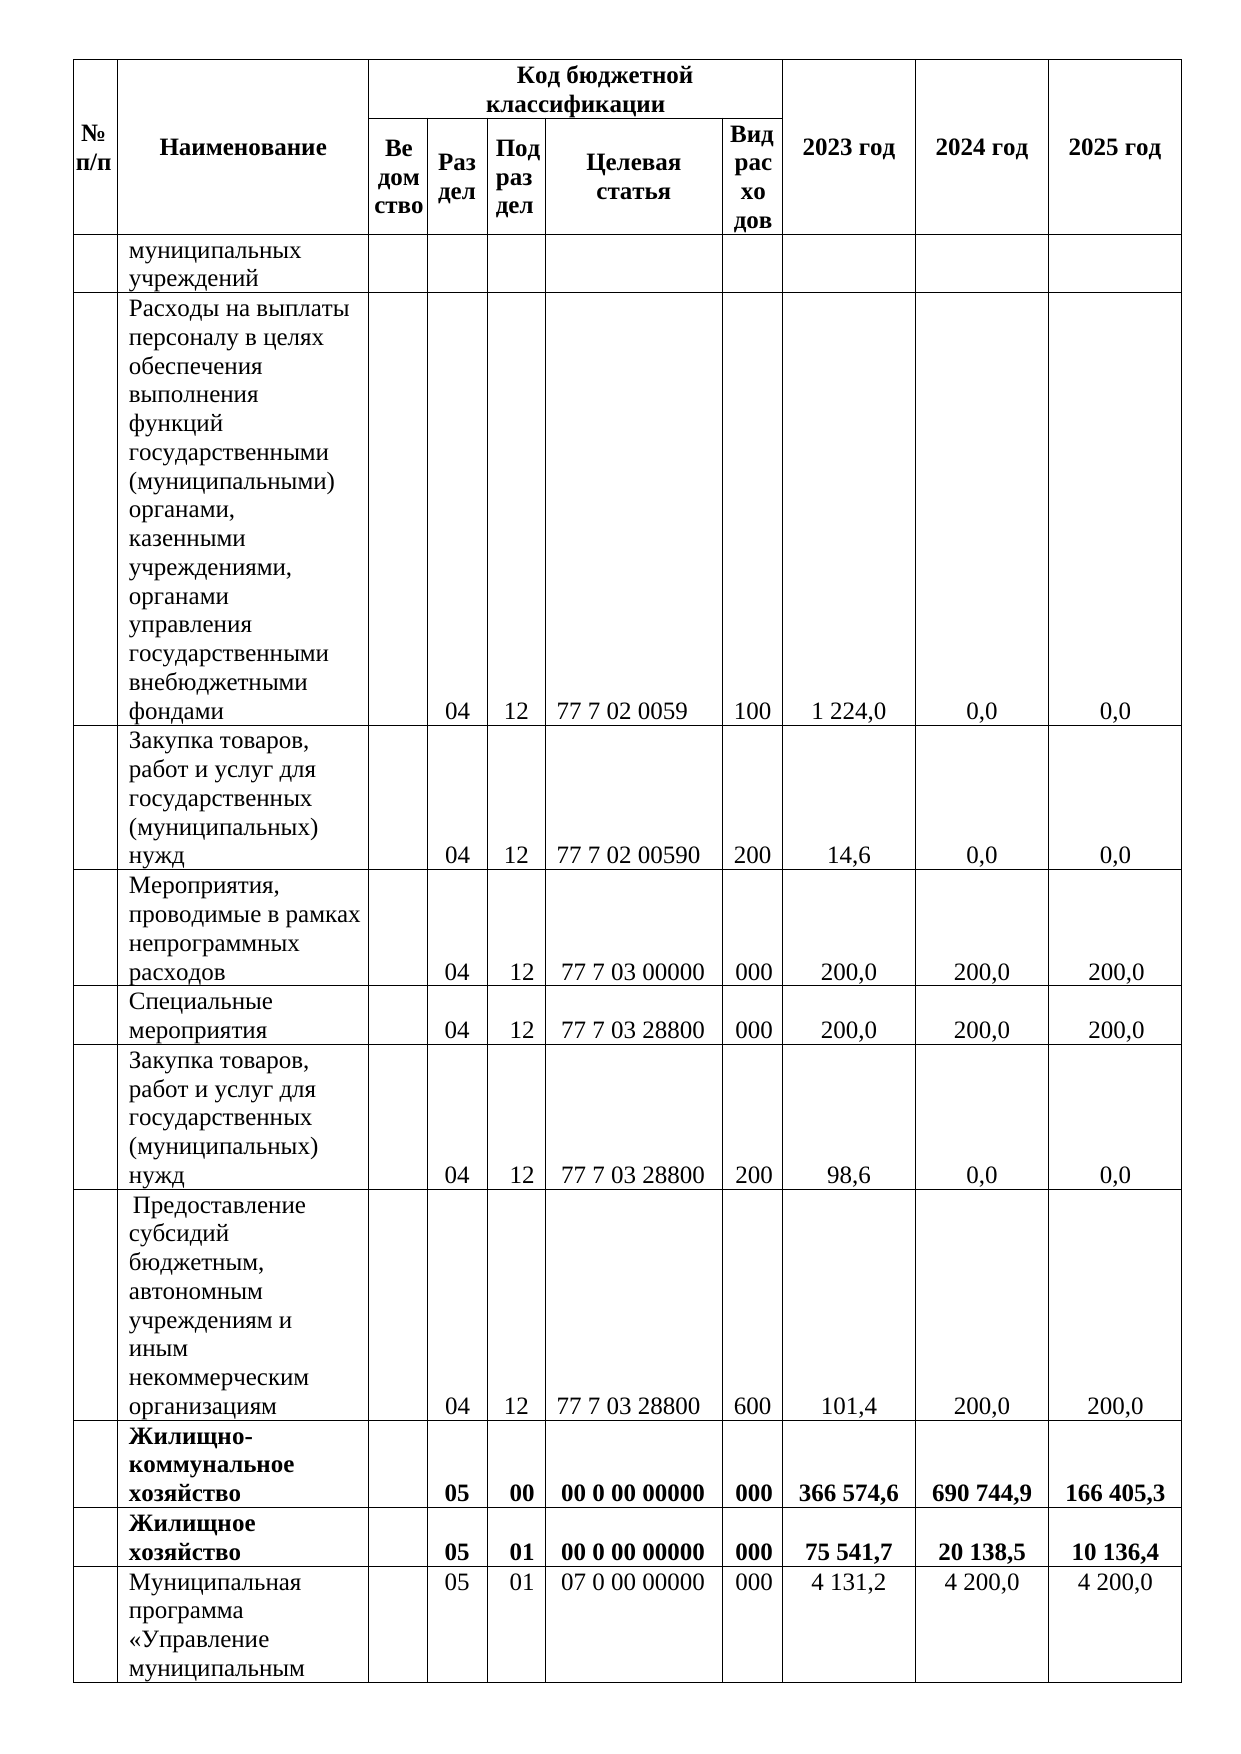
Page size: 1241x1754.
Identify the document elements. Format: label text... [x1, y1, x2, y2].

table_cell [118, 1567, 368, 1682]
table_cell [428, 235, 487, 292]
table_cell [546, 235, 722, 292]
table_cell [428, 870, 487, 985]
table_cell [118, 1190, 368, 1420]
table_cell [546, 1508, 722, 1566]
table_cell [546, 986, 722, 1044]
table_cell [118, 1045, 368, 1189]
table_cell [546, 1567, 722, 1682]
table_cell Вид рас хо дов [723, 119, 782, 234]
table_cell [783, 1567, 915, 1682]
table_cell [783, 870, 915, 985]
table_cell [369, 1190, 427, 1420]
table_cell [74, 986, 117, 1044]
table_header 2023 год [783, 60, 915, 234]
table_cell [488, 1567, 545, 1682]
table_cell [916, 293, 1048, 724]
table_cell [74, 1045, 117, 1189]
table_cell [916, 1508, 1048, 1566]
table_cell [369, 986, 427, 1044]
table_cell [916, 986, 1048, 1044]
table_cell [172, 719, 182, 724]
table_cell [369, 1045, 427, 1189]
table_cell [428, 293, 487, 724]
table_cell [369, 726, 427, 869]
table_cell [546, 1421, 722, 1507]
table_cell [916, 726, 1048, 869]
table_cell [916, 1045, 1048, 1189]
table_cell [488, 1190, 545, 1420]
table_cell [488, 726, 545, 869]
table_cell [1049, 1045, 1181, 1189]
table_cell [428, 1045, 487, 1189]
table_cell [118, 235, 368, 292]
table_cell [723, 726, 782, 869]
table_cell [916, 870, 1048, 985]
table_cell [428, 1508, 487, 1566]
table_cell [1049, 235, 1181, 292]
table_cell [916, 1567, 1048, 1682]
table_header 2025 год [1049, 60, 1181, 234]
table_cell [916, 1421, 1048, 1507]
table_cell Раз дел [428, 119, 487, 234]
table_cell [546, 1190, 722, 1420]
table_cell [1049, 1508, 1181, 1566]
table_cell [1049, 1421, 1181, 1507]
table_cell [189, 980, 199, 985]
table_header 2024 год [916, 60, 1048, 234]
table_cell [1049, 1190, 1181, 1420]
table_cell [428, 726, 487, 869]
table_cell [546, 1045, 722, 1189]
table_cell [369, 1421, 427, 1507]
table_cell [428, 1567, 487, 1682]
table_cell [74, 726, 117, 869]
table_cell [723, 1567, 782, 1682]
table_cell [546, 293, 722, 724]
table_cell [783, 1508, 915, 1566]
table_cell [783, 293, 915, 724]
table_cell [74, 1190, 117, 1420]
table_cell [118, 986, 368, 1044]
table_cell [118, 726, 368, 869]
table_header № п/п [74, 60, 117, 234]
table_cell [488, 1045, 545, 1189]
table_header Наименование [118, 60, 368, 234]
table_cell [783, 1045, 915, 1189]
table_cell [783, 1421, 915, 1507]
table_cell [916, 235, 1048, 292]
table_header Код бюджетной классификации [369, 60, 782, 118]
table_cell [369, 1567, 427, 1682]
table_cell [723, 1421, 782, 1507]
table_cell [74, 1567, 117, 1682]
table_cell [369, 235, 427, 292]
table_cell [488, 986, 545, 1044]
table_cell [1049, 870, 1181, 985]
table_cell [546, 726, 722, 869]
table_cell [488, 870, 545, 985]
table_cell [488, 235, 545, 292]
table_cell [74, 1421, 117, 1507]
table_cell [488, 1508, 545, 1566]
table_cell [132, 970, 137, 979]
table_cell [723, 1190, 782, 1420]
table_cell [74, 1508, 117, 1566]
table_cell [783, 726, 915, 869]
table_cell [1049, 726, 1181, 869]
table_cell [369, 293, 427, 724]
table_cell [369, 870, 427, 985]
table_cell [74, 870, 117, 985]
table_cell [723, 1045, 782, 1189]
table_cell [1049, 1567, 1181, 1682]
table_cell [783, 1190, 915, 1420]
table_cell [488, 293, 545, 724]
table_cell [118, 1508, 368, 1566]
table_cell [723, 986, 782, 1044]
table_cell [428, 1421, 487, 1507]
table_cell Целевая статья [546, 119, 722, 234]
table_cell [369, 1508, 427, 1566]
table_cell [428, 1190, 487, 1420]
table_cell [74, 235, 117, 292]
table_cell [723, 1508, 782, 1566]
table_cell Ве дом ство [369, 119, 427, 234]
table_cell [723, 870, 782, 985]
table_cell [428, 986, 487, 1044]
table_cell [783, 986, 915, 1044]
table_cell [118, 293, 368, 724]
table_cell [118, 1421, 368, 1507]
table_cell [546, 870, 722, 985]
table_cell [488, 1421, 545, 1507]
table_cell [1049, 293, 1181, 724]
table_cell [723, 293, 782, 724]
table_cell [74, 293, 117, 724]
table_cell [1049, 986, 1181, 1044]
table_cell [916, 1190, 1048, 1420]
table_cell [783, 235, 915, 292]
table_cell Под раз дел [488, 119, 545, 234]
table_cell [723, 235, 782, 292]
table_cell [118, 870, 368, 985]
